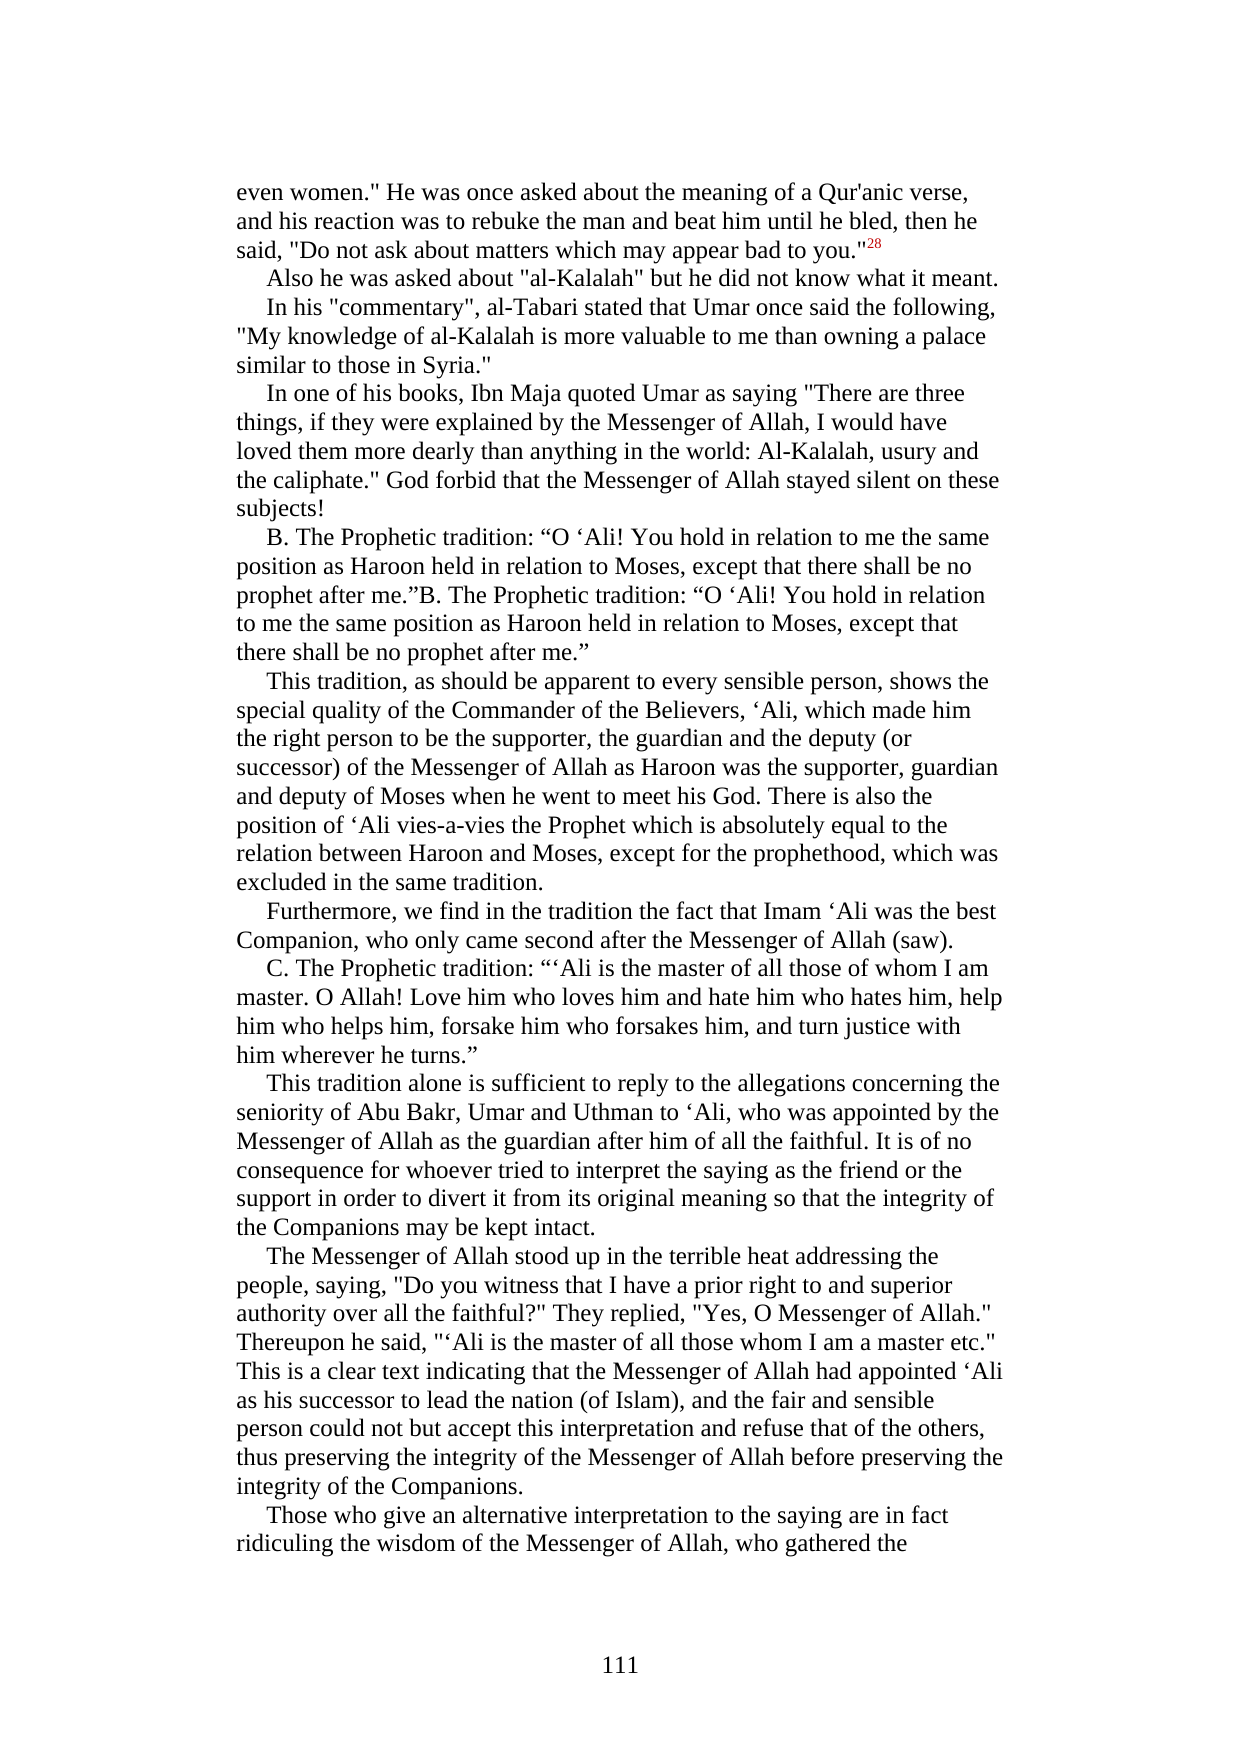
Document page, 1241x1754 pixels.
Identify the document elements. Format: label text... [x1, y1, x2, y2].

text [236, 1500, 1004, 1557]
text The Messenger of Allah stood up in the terrible heat addressing the people, saying, "Do you witness that I have a prior right to and superior authority over all the faithful?" They replied, "Yes, O Messenger of Allah." Thereupon he said, "‘Ali is the master of all those whom I am a master etc." This is a clear text indicating that the Messenger of Allah had appointed ‘Ali as his successor to lead the nation (of Islam), and the fair and sensible person could not but accept this interpretation and refuse that of the others, thus preserving the integrity of the Messenger of Allah before preserving the integrity of the Companions. [236, 1241, 1004, 1500]
text In one of his books, Ibn Maja quoted Umar as saying "There are three things, if they were explained by the Messenger of Allah, I would have loved them more dearly than anything in the world: Al-Kalalah, usury and the caliphate." God forbid that the Messenger of Allah stayed silent on these subjects! [236, 378, 1004, 522]
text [236, 177, 1004, 263]
text B. The Prophetic tradition: “O ‘Ali! You hold in relation to me the same position as Haroon held in relation to Moses, except that there shall be no prophet after me.”B. The Prophetic tradition: “O ‘Ali! You hold in relation to me the same position as Haroon held in relation to Moses, except that there shall be no prophet after me.” [236, 522, 1004, 666]
text C. The Prophetic tradition: “‘Ali is the master of all those of whom I am master. O Allah! Love him who loves him and hate him who hates him, help him who helps him, forsake him who forsakes him, and turn justice with him wherever he turns.” [236, 953, 1004, 1068]
text This tradition alone is sufficient to reply to the allegations concerning the seniority of Abu Bakr, Umar and Uthman to ‘Ali, who was appointed by the Messenger of Allah as the guardian after him of all the faithful. It is of no consequence for whoever tried to interpret the saying as the friend or the support in order to divert it from its original meaning so that the integrity of the Companions may be kept intact. [236, 1068, 1004, 1241]
text This tradition, as should be apparent to every sensible person, shows the special quality of the Commander of the Believers, ‘Ali, which made him the right person to be the supporter, the guardian and the deputy (or successor) of the Messenger of Allah as Haroon was the supporter, guardian and deputy of Moses when he went to meet his God. There is also the position of ‘Ali vies-a-vies the Prophet which is absolutely equal to the relation between Haroon and Moses, except for the prophethood, which was excluded in the same tradition. [236, 666, 1004, 896]
text Also he was asked about "al-Kalalah" but he did not know what it meant. [236, 263, 1004, 292]
text In his "commentary", al-Tabari stated that Umar once said the following, "My knowledge of al-Kalalah is more valuable to me than owning a palace similar to those in Syria." [236, 292, 1004, 378]
text Furthermore, we find in the tradition the fact that Imam ‘Ali was the best Companion, who only came second after the Messenger of Allah (saw). [236, 896, 1004, 953]
